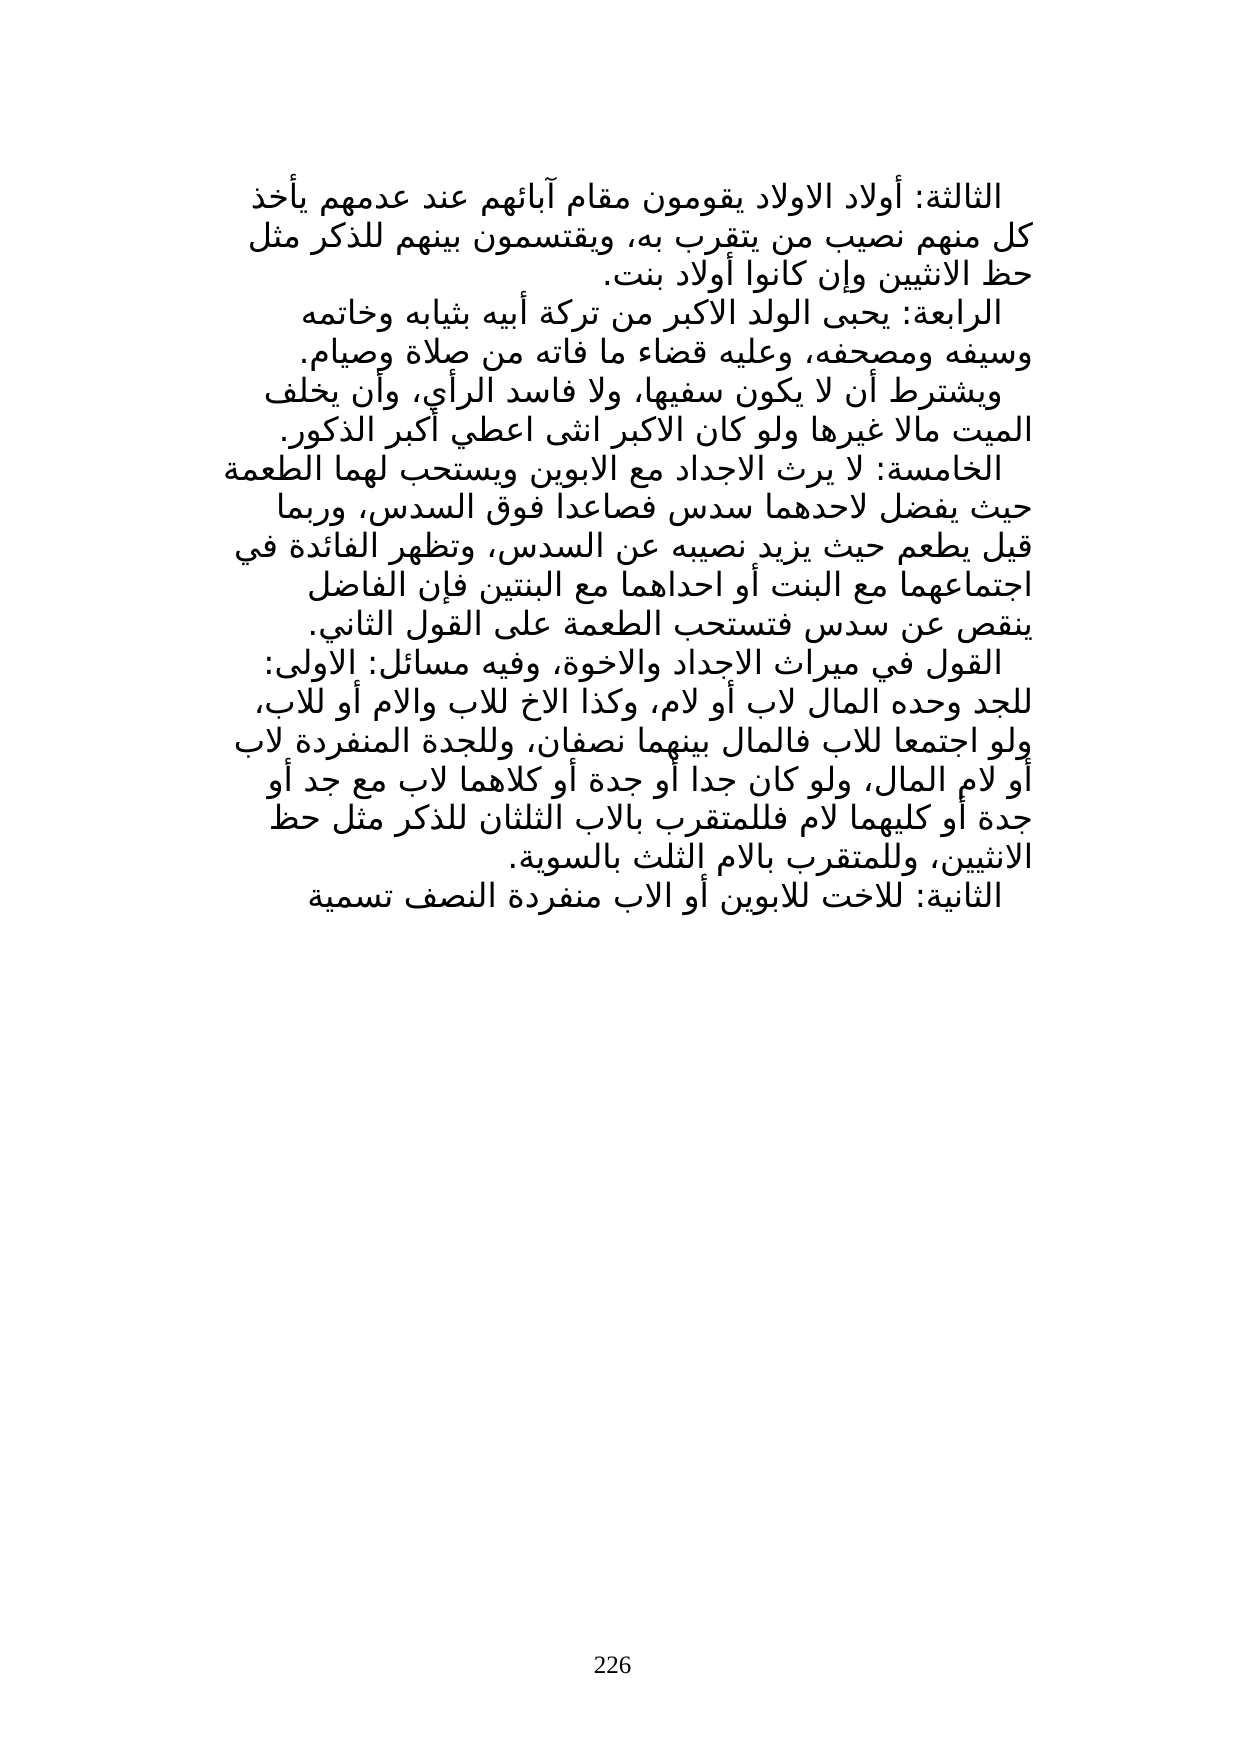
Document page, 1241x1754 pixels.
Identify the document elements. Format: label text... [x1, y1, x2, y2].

text الثالثة: أولاد الاولاد يقومون مقام آبائهم عند عدمهم يأخذ كل منهم نصيب من يتقرب به، ويقتسمون بينهم للذكر مثل حظ الانثيين وإن كانوا أولاد بنت. [222, 177, 1033, 294]
text ويشترط أن لا يكون سفيها، ولا فاسد الرأي، وأن يخلف الميت مالا غيرها ولو كان الاكبر انثى اعطي أكبر الذكور. [222, 371, 1033, 449]
text القول في ميراث الاجداد والاخوة، وفيه مسائل: الاولى: للجد وحده المال لاب أو لام، وكذا الاخ للاب والام أو للاب، ولو اجتمعا للاب فالمال بينهما نصفان، وللجدة المنفردة لاب أو لام المال، ولو كان جدا أو جدة أو كلاهما لاب مع جد أو جدة أو كليهما لام فللمتقرب بالاب الثلثان للذكر مثل حظ الانثيين، وللمتقرب بالام الثلث بالسوية. [222, 643, 1033, 877]
text الرابعة: يحبى الولد الاكبر من تركة أبيه بثيابه وخاتمه وسيفه ومصحفه، وعليه قضاء ما فاته من صلاة وصيام. [222, 294, 1033, 371]
text الثانية: للاخت للابوين أو الاب منفردة النصف تسمية [222, 877, 1033, 915]
text الخامسة: لا يرث الاجداد مع الابوين ويستحب لهما الطعمة حيث يفضل لاحدهما سدس فصاعدا فوق السدس، وربما قيل يطعم حيث يزيد نصيبه عن السدس، وتظهر الفائدة في اجتماعهما مع البنت أو احداهما مع البنتين فإن الفاضل ينقص عن سدس فتستحب الطعمة على القول الثاني. [222, 449, 1033, 643]
